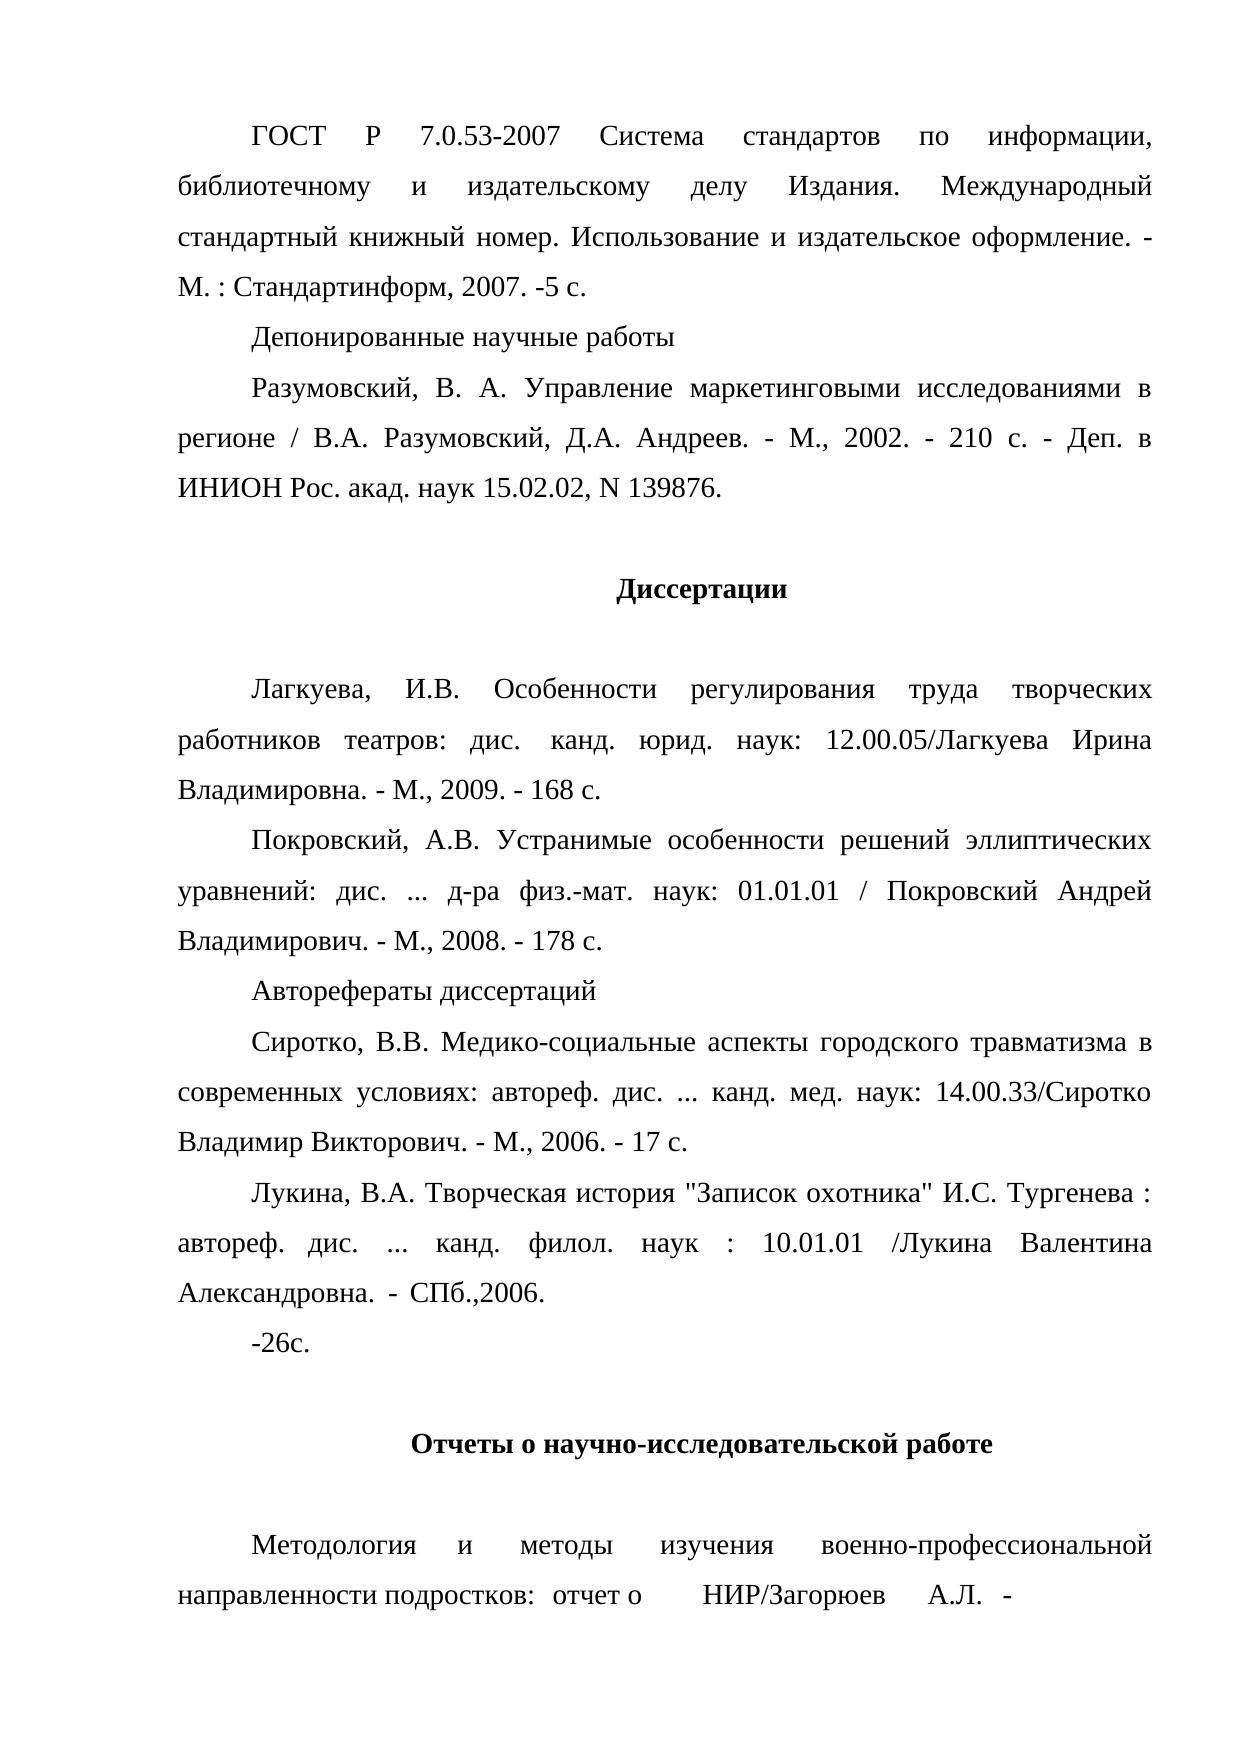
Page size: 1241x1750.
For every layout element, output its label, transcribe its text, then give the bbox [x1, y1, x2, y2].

text Покровский, А.В. Устранимые особенности решений эллиптических уравнений: дис. ... д-ра физ.-мат. наук: 01.01.01 / Покровский Андрей Владимирович. - М., 2008. - 178 с. [177, 822, 1152, 957]
text ГОСТ Р 7.0.53-2007 Система стандартов по информации, библиотечному и издательскому делу Издания. Международный стандартный книжный номер. Использование и издательское оформление. - М. : Стандартинформ, 2007. -5 с. [177, 118, 1152, 303]
subtitle Диссертации [177, 571, 1152, 604]
text -26с. [177, 1326, 1152, 1359]
text Авторефераты диссертаций [177, 973, 1152, 1007]
text Разумовский, В. А. Управление маркетинговыми исследованиями в регионе / В.А. Разумовский, Д.А. Андреев. - М., 2002. - 210 с. - Деп. в ИНИОН Рос. акад. наук 15.02.02, N 139876. [177, 370, 1152, 504]
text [177, 1527, 1152, 1611]
text Сиротко, В.В. Медико-социальные аспекты городского травматизма в современных условиях: автореф. дис. ... канд. мед. наук: 14.00.33/Сиротко Владимир Викторович. - М., 2006. - 17 с. [177, 1024, 1152, 1158]
subtitle Отчеты о научно-исследовательской работе [177, 1426, 1152, 1460]
text Лукина, В.А. Творческая история "Записок охотника" И.С. Тургенева : автореф. дис. ... канд. филол. наук : 10.01.01 /Лукина Валентина Александровна. - СПб.,2006. [177, 1175, 1152, 1309]
text Лагкуева, И.В. Особенности регулирования труда творческих работников театров: дис. канд. юрид. наук: 12.00.05/Лагкуева Ирина Владимировна. - М., 2009. - 168 с. [177, 672, 1152, 806]
text Депонированные научные работы [177, 319, 1152, 353]
